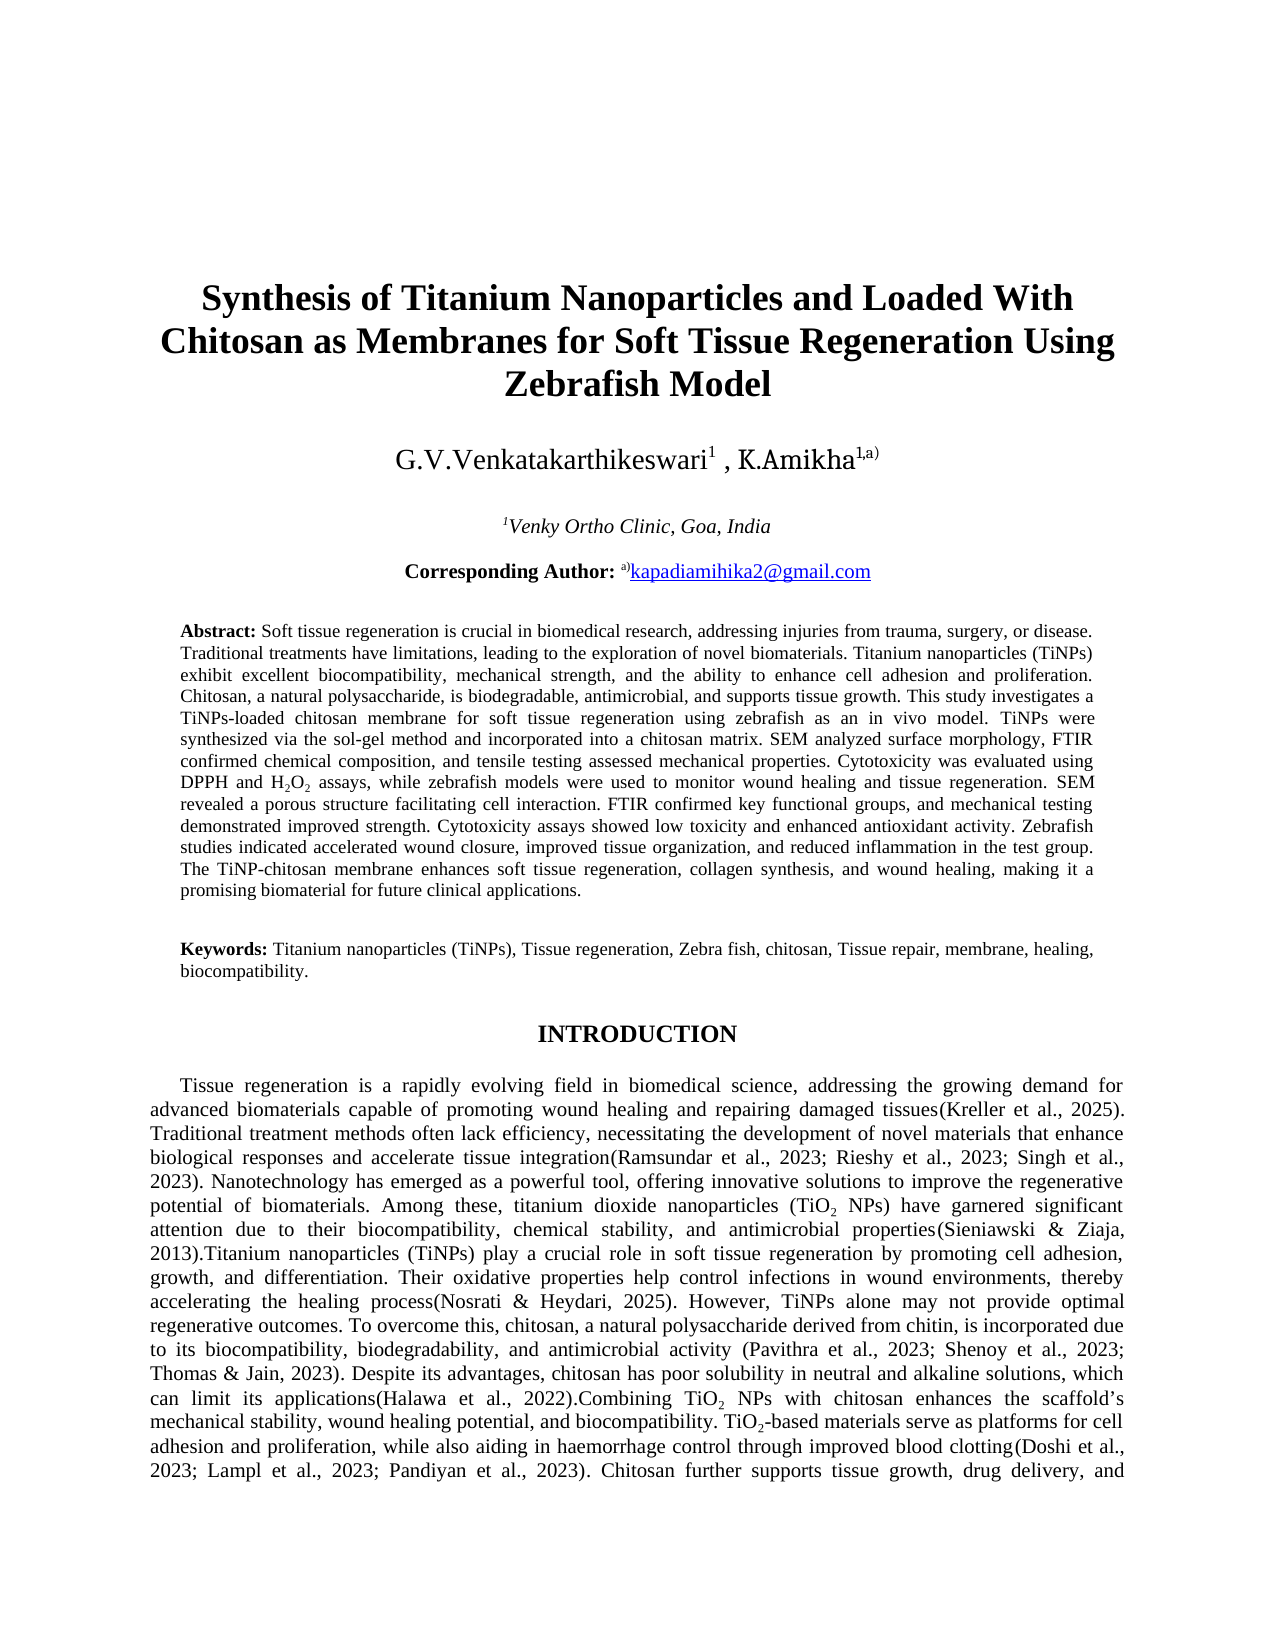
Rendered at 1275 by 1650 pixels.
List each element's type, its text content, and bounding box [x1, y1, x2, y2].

text 1Venky Ortho Clinic, Goa, India [150, 514, 1125, 538]
title Synthesis of Titanium Nanoparticles and Loaded With Chitosan as Membranes for Soft Tissue Regeneration Using Zebrafish Model [150, 275, 1125, 404]
text Keywords: Titanium nanoparticles (TiNPs), Tissue regeneration, Zebra fish, chitosan, Tissue repair, membrane, healing, biocompatibility. [180, 938, 1095, 981]
text Corresponding Author: a)kapadiamihika2@gmail.com [150, 559, 1125, 583]
text Abstract: Soft tissue regeneration is crucial in biomedical research, addressing injuries from trauma, surgery, or disease. Traditional treatments have limitations, leading to the exploration of novel biomaterials. Titanium nanoparticles (TiNPs) exhibit excellent biocompatibility, mechanical strength, and the ability to enhance cell adhesion and proliferation. Chitosan, a natural polysaccharide, is biodegradable, antimicrobial, and supports tissue growth. This study investigates a TiNPs-loaded chitosan membrane for soft tissue regeneration using zebrafish as an in vivo model. TiNPs were synthesized via the sol-gel method and incorporated into a chitosan matrix. SEM analyzed surface morphology, FTIR confirmed chemical composition, and tensile testing assessed mechanical properties. Cytotoxicity was evaluated using DPPH and H₂O₂ assays, while zebrafish models were used to monitor wound healing and tissue regeneration. SEM revealed a porous structure facilitating cell interaction. FTIR confirmed key functional groups, and mechanical testing demonstrated improved strength. Cytotoxicity assays showed low toxicity and enhanced antioxidant activity. Zebrafish studies indicated accelerated wound closure, improved tissue organization, and reduced inflammation in the test group. The TiNP-chitosan membrane enhances soft tissue regeneration, collagen synthesis, and wound healing, making it a promising biomaterial for future clinical applications. [180, 620, 1095, 901]
subtitle INTRODUCTION [150, 1019, 1125, 1048]
text G.V.Venkatakarthikeswari1 , K.Amikha1,a) [150, 442, 1125, 476]
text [150, 1073, 1125, 1482]
